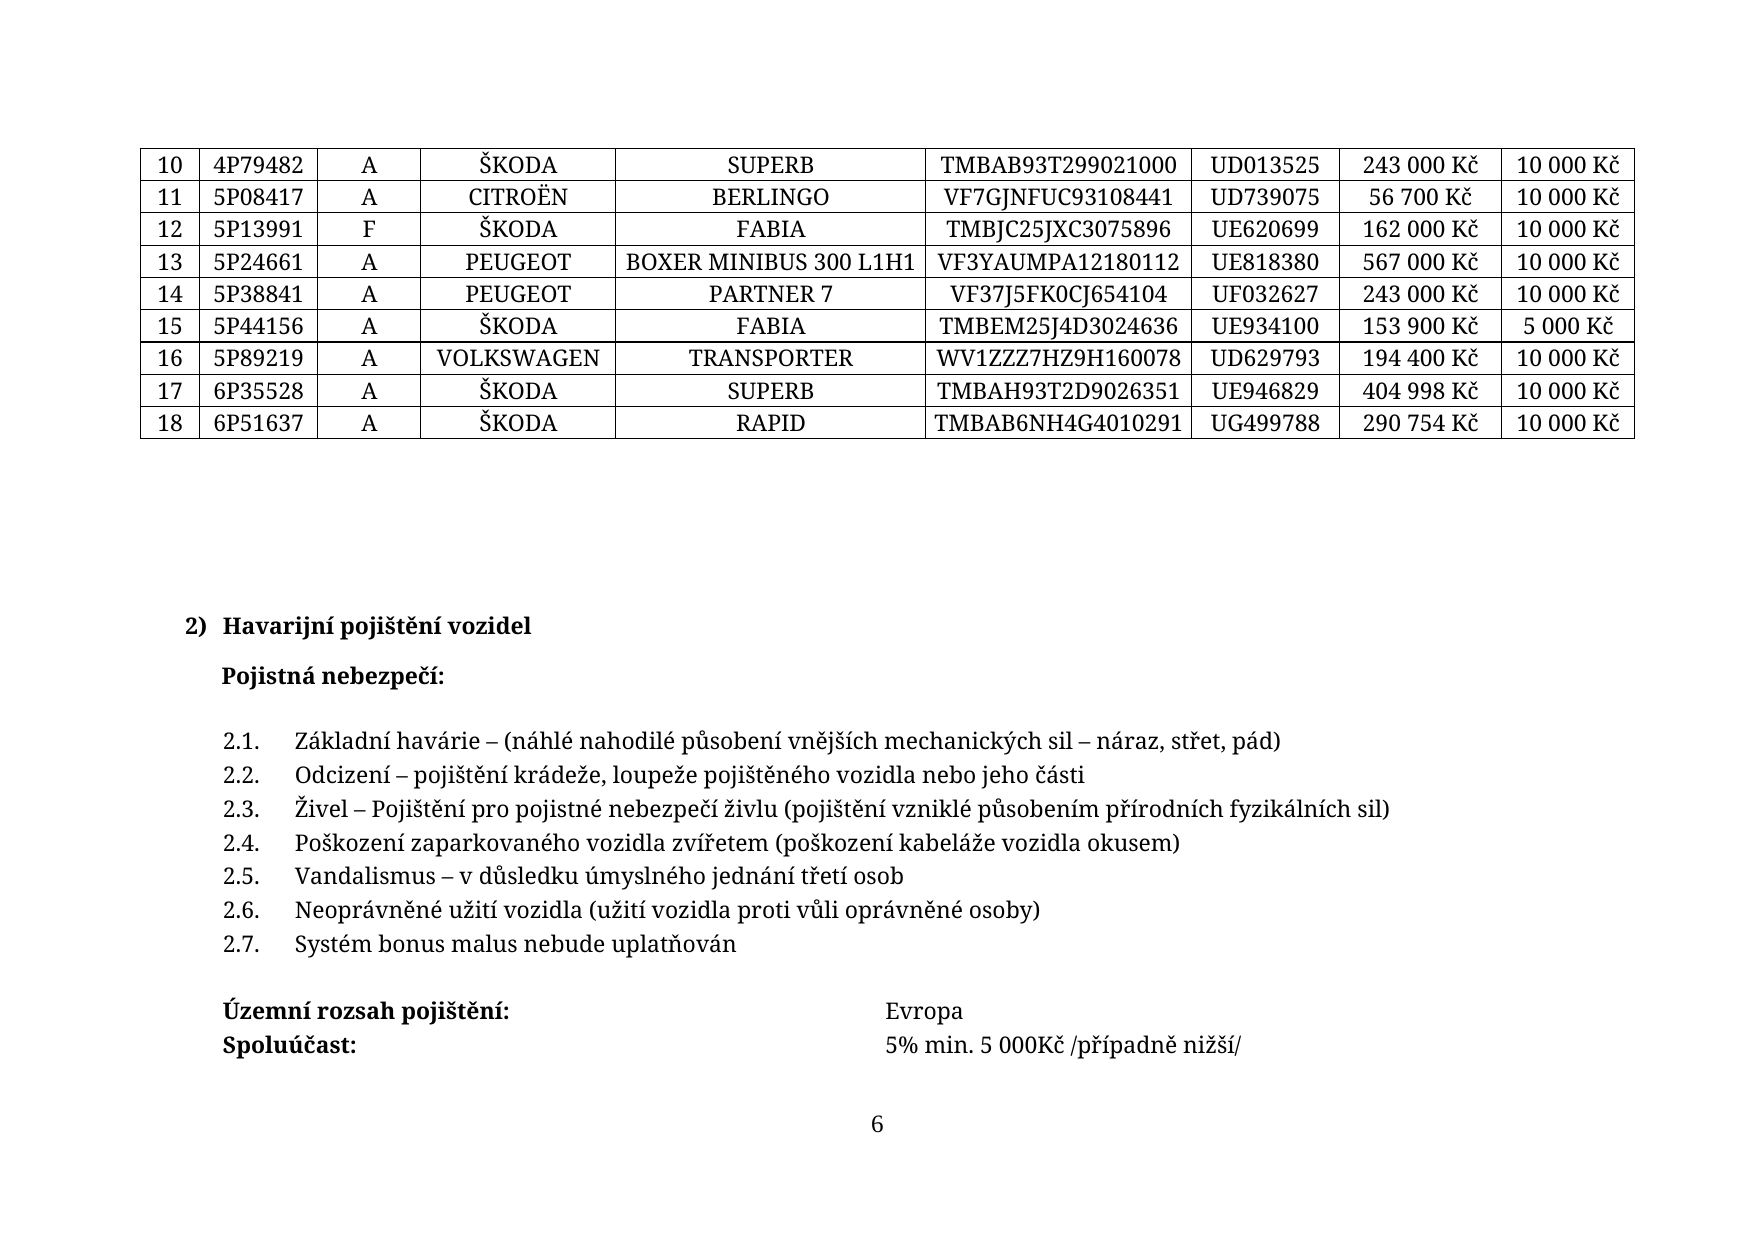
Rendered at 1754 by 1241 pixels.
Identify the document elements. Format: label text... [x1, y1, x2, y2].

table_cell FABIA [616, 213, 925, 244]
table_cell 10 000 Kč [1502, 375, 1634, 406]
table_cell 404 998 Kč [1340, 375, 1501, 406]
table_cell 15 [141, 310, 199, 341]
table_cell ŠKODA [421, 213, 615, 244]
list 2.1. Základní havárie – (náhlé nahodilé působení vnějších mechanických sil – náraz, střet, pád) [223, 725, 1606, 757]
list Havarijní pojištění vozidel [185, 610, 1606, 641]
table_cell UF032627 [1192, 278, 1339, 309]
table_cell 10 000 Kč [1502, 343, 1634, 374]
table_cell VF3YAUMPA12180112 [926, 246, 1191, 277]
table_cell 10 000 Kč [1502, 278, 1634, 309]
table_cell CITROËN [421, 181, 615, 212]
list 2.3. Živel – Pojištění pro pojistné nebezpečí živlu (pojištění vzniklé působením přírodních fyzikálních sil) [223, 793, 1606, 824]
table_cell 12 [141, 213, 199, 244]
table_cell UD739075 [1192, 181, 1339, 212]
table_cell A [318, 149, 420, 180]
table_cell 10 000 Kč [1502, 181, 1634, 212]
table_cell UE946829 [1192, 375, 1339, 406]
table_cell 10 000 Kč [1502, 213, 1634, 244]
table_cell SUPERB [616, 375, 925, 406]
table_cell A [318, 181, 420, 212]
table_cell 5P38841 [200, 278, 317, 309]
table_cell TRANSPORTER [616, 343, 925, 374]
table_cell 6P35528 [200, 375, 317, 406]
text Pojistná nebezpečí: [185, 660, 1606, 692]
table_cell ŠKODA [421, 407, 615, 438]
table_cell VOLKSWAGEN [421, 343, 615, 374]
table_cell VF37J5FK0CJ654104 [926, 278, 1191, 309]
table_cell 5 000 Kč [1502, 310, 1634, 341]
table_cell 567 000 Kč [1340, 246, 1501, 277]
list 2.2. Odcizení – pojištění krádeže, loupeže pojištěného vozidla nebo jeho části [223, 759, 1606, 790]
table_cell 4P79482 [200, 149, 317, 180]
table_cell 6P51637 [200, 407, 317, 438]
table_cell TMBEM25J4D3024636 [926, 310, 1191, 341]
table_cell UD013525 [1192, 149, 1339, 180]
table_cell A [318, 278, 420, 309]
table_cell ŠKODA [421, 149, 615, 180]
table_cell 13 [141, 246, 199, 277]
table_cell ŠKODA [421, 310, 615, 341]
table_cell UD629793 [1192, 343, 1339, 374]
table_cell 5P13991 [200, 213, 317, 244]
table_cell F [318, 213, 420, 244]
table_cell 5P24661 [200, 246, 317, 277]
table_cell 243 000 Kč [1340, 149, 1501, 180]
list 2.4. Poškození zaparkovaného vozidla zvířetem (poškození kabeláže vozidla okusem) [223, 827, 1606, 858]
table_cell UE934100 [1192, 310, 1339, 341]
table_cell RAPID [616, 407, 925, 438]
table_cell SUPERB [616, 149, 925, 180]
table_cell 14 [141, 278, 199, 309]
table_cell PEUGEOT [421, 278, 615, 309]
table_cell 17 [141, 375, 199, 406]
table_cell 10 [141, 149, 199, 180]
table_cell 11 [141, 181, 199, 212]
table_cell A [318, 407, 420, 438]
table_cell 162 000 Kč [1340, 213, 1501, 244]
table_cell TMBAB6NH4G4010291 [926, 407, 1191, 438]
table_cell 56 700 Kč [1340, 181, 1501, 212]
list Spoluúčast: 5% min. 5 000Kč /případně nižší/ [223, 1029, 1606, 1060]
table_cell PEUGEOT [421, 246, 615, 277]
table_cell FABIA [616, 310, 925, 341]
table_cell 290 754 Kč [1340, 407, 1501, 438]
table_cell ŠKODA [421, 375, 615, 406]
table_cell A [318, 343, 420, 374]
table_cell 194 400 Kč [1340, 343, 1501, 374]
table_cell 16 [141, 343, 199, 374]
list 2.6. Neoprávněné užití vozidla (užití vozidla proti vůli oprávněné osoby) [223, 894, 1606, 925]
table_cell BERLINGO [616, 181, 925, 212]
table_cell 18 [141, 407, 199, 438]
list 2.5. Vandalismus – v důsledku úmyslného jednání třetí osob [223, 860, 1606, 892]
table_cell 10 000 Kč [1502, 149, 1634, 180]
table_cell 5P89219 [200, 343, 317, 374]
table_cell A [318, 375, 420, 406]
table_cell TMBAB93T299021000 [926, 149, 1191, 180]
table_cell A [318, 310, 420, 341]
table_cell UE620699 [1192, 213, 1339, 244]
table_cell 10 000 Kč [1502, 246, 1634, 277]
table_cell 5P44156 [200, 310, 317, 341]
table_cell PARTNER 7 [616, 278, 925, 309]
table_cell 153 900 Kč [1340, 310, 1501, 341]
table_cell TMBAH93T2D9026351 [926, 375, 1191, 406]
list Územní rozsah pojištění: Evropa [223, 995, 1606, 1027]
table_cell VF7GJNFUC93108441 [926, 181, 1191, 212]
table_cell 243 000 Kč [1340, 278, 1501, 309]
table_cell WV1ZZZ7HZ9H160078 [926, 343, 1191, 374]
table_cell BOXER MINIBUS 300 L1H1 [616, 246, 925, 277]
table_cell 10 000 Kč [1502, 407, 1634, 438]
list 2.7. Systém bonus malus nebude uplatňován [223, 928, 1606, 959]
table_cell UG499788 [1192, 407, 1339, 438]
table_cell TMBJC25JXC3075896 [926, 213, 1191, 244]
table_cell 5P08417 [200, 181, 317, 212]
table_cell A [318, 246, 420, 277]
table_cell UE818380 [1192, 246, 1339, 277]
